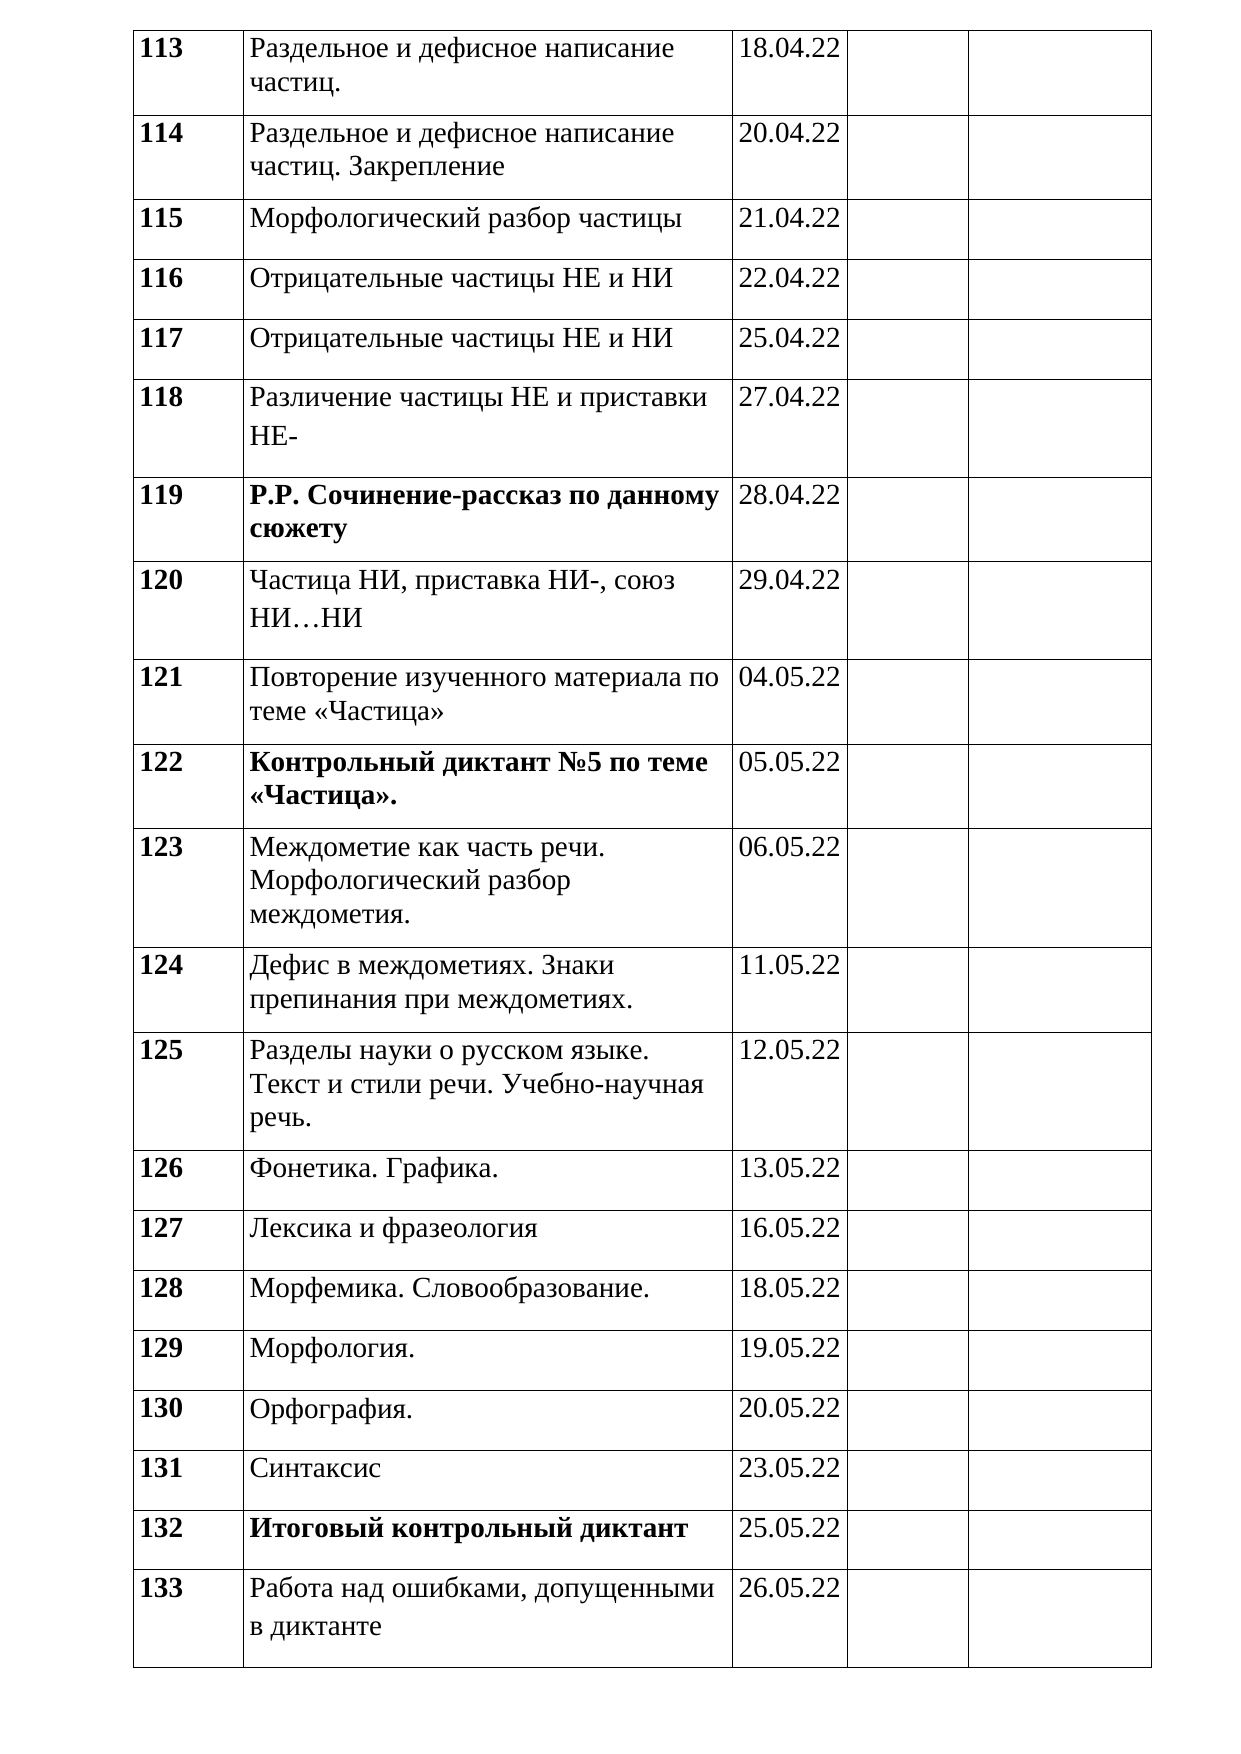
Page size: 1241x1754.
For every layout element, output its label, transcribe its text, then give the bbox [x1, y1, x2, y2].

table_cell [969, 1331, 1151, 1390]
table_cell [848, 1451, 968, 1509]
table_cell Дефис в междометиях. Знаки препинания при междометиях. [244, 948, 732, 1032]
table_cell Лексика и фразеология [244, 1211, 732, 1270]
table_cell 05.05.22 [733, 745, 847, 828]
table_cell Частица НИ, приставка НИ-, союз НИ…НИ [244, 562, 732, 658]
table_cell [969, 948, 1151, 1032]
table_cell [848, 1033, 968, 1150]
table_cell 132 [134, 1511, 243, 1569]
table_cell [969, 1151, 1151, 1210]
table_cell 129 [134, 1331, 243, 1390]
table_cell Морфологический разбор частицы [244, 200, 732, 259]
table_cell [969, 260, 1151, 319]
table_cell [969, 562, 1151, 658]
table_cell 114 [134, 116, 243, 199]
table_cell [848, 1511, 968, 1569]
table_cell Раздельное и дефисное написание частиц. [244, 31, 732, 114]
table_cell Отрицательные частицы НЕ и НИ [244, 260, 732, 319]
table_cell 18.05.22 [733, 1271, 847, 1330]
table_cell 16.05.22 [733, 1211, 847, 1270]
table_cell Работа над ошибками, допущенными в диктанте [244, 1570, 732, 1667]
table_cell 117 [134, 320, 243, 379]
table_cell [969, 829, 1151, 947]
table_cell [848, 1331, 968, 1390]
table_cell 125 [134, 1033, 243, 1150]
table_cell 04.05.22 [733, 660, 847, 743]
table_cell [848, 1391, 968, 1449]
table_cell 121 [134, 660, 243, 743]
table_cell 18.04.22 [733, 31, 847, 114]
table_cell Отрицательные частицы НЕ и НИ [244, 320, 732, 379]
table_cell Итоговый контрольный диктант [244, 1511, 732, 1569]
table_cell 20.05.22 [733, 1391, 847, 1449]
table_cell [848, 948, 968, 1032]
table_cell [969, 1271, 1151, 1330]
table_cell 26.05.22 [733, 1570, 847, 1667]
table_cell 119 [134, 478, 243, 561]
table_cell 115 [134, 200, 243, 259]
table_cell 13.05.22 [733, 1151, 847, 1210]
table_cell [848, 380, 968, 476]
table_cell Междометие как часть речи. Морфологический разбор междометия. [244, 829, 732, 947]
table_cell 19.05.22 [733, 1331, 847, 1390]
table_cell Повторение изученного материала по теме «Частица» [244, 660, 732, 743]
table_cell [848, 1211, 968, 1270]
table_cell 120 [134, 562, 243, 658]
table_cell Разделы науки о русском языке. Текст и стили речи. Учебно-научная речь. [244, 1033, 732, 1150]
table_cell 21.04.22 [733, 200, 847, 259]
table_cell [969, 31, 1151, 114]
table_cell [969, 1033, 1151, 1150]
table_cell 122 [134, 745, 243, 828]
table_cell [969, 1211, 1151, 1270]
table_cell [848, 478, 968, 561]
table_cell 12.05.22 [733, 1033, 847, 1150]
table_cell 116 [134, 260, 243, 319]
table_cell Орфография. [244, 1391, 732, 1449]
table_cell 118 [134, 380, 243, 476]
table_cell 20.04.22 [733, 116, 847, 199]
table_cell 133 [134, 1570, 243, 1667]
table_cell 25.04.22 [733, 320, 847, 379]
table_cell 29.04.22 [733, 562, 847, 658]
table_cell [848, 200, 968, 259]
table_cell [969, 380, 1151, 476]
table_cell Р.Р. Сочинение-рассказ по данному сюжету [244, 478, 732, 561]
table_cell [848, 562, 968, 658]
table_cell 22.04.22 [733, 260, 847, 319]
table_cell 25.05.22 [733, 1511, 847, 1569]
table_cell [969, 478, 1151, 561]
table_cell [848, 1271, 968, 1330]
table_cell Различение частицы НЕ и приставки НЕ- [244, 380, 732, 476]
table_cell [848, 116, 968, 199]
table_cell [969, 660, 1151, 743]
table_cell [848, 660, 968, 743]
table_cell Морфология. [244, 1331, 732, 1390]
table_cell 23.05.22 [733, 1451, 847, 1509]
table_cell [848, 1570, 968, 1667]
table_cell Синтаксис [244, 1451, 732, 1509]
table_cell [848, 320, 968, 379]
table_cell [969, 745, 1151, 828]
table_cell [848, 1151, 968, 1210]
table_cell [848, 745, 968, 828]
table_cell [969, 116, 1151, 199]
table_cell 06.05.22 [733, 829, 847, 947]
table_cell 28.04.22 [733, 478, 847, 561]
table_cell Фонетика. Графика. [244, 1151, 732, 1210]
table_cell [969, 320, 1151, 379]
table_cell [969, 1391, 1151, 1449]
table_cell 128 [134, 1271, 243, 1330]
table_cell 127 [134, 1211, 243, 1270]
table_cell Морфемика. Словообразование. [244, 1271, 732, 1330]
table_cell 131 [134, 1451, 243, 1509]
table_cell 123 [134, 829, 243, 947]
table_cell 113 [134, 31, 243, 114]
table_cell 130 [134, 1391, 243, 1449]
table_cell [848, 260, 968, 319]
table_cell [969, 1451, 1151, 1509]
table_cell 124 [134, 948, 243, 1032]
table_cell 27.04.22 [733, 380, 847, 476]
table_cell [848, 31, 968, 114]
table_cell 11.05.22 [733, 948, 847, 1032]
table_cell [969, 200, 1151, 259]
table_cell [969, 1511, 1151, 1569]
table_cell Контрольный диктант №5 по теме «Частица». [244, 745, 732, 828]
table_cell 126 [134, 1151, 243, 1210]
table_cell [848, 829, 968, 947]
table_cell Раздельное и дефисное написание частиц. Закрепление [244, 116, 732, 199]
table_cell [969, 1570, 1151, 1667]
